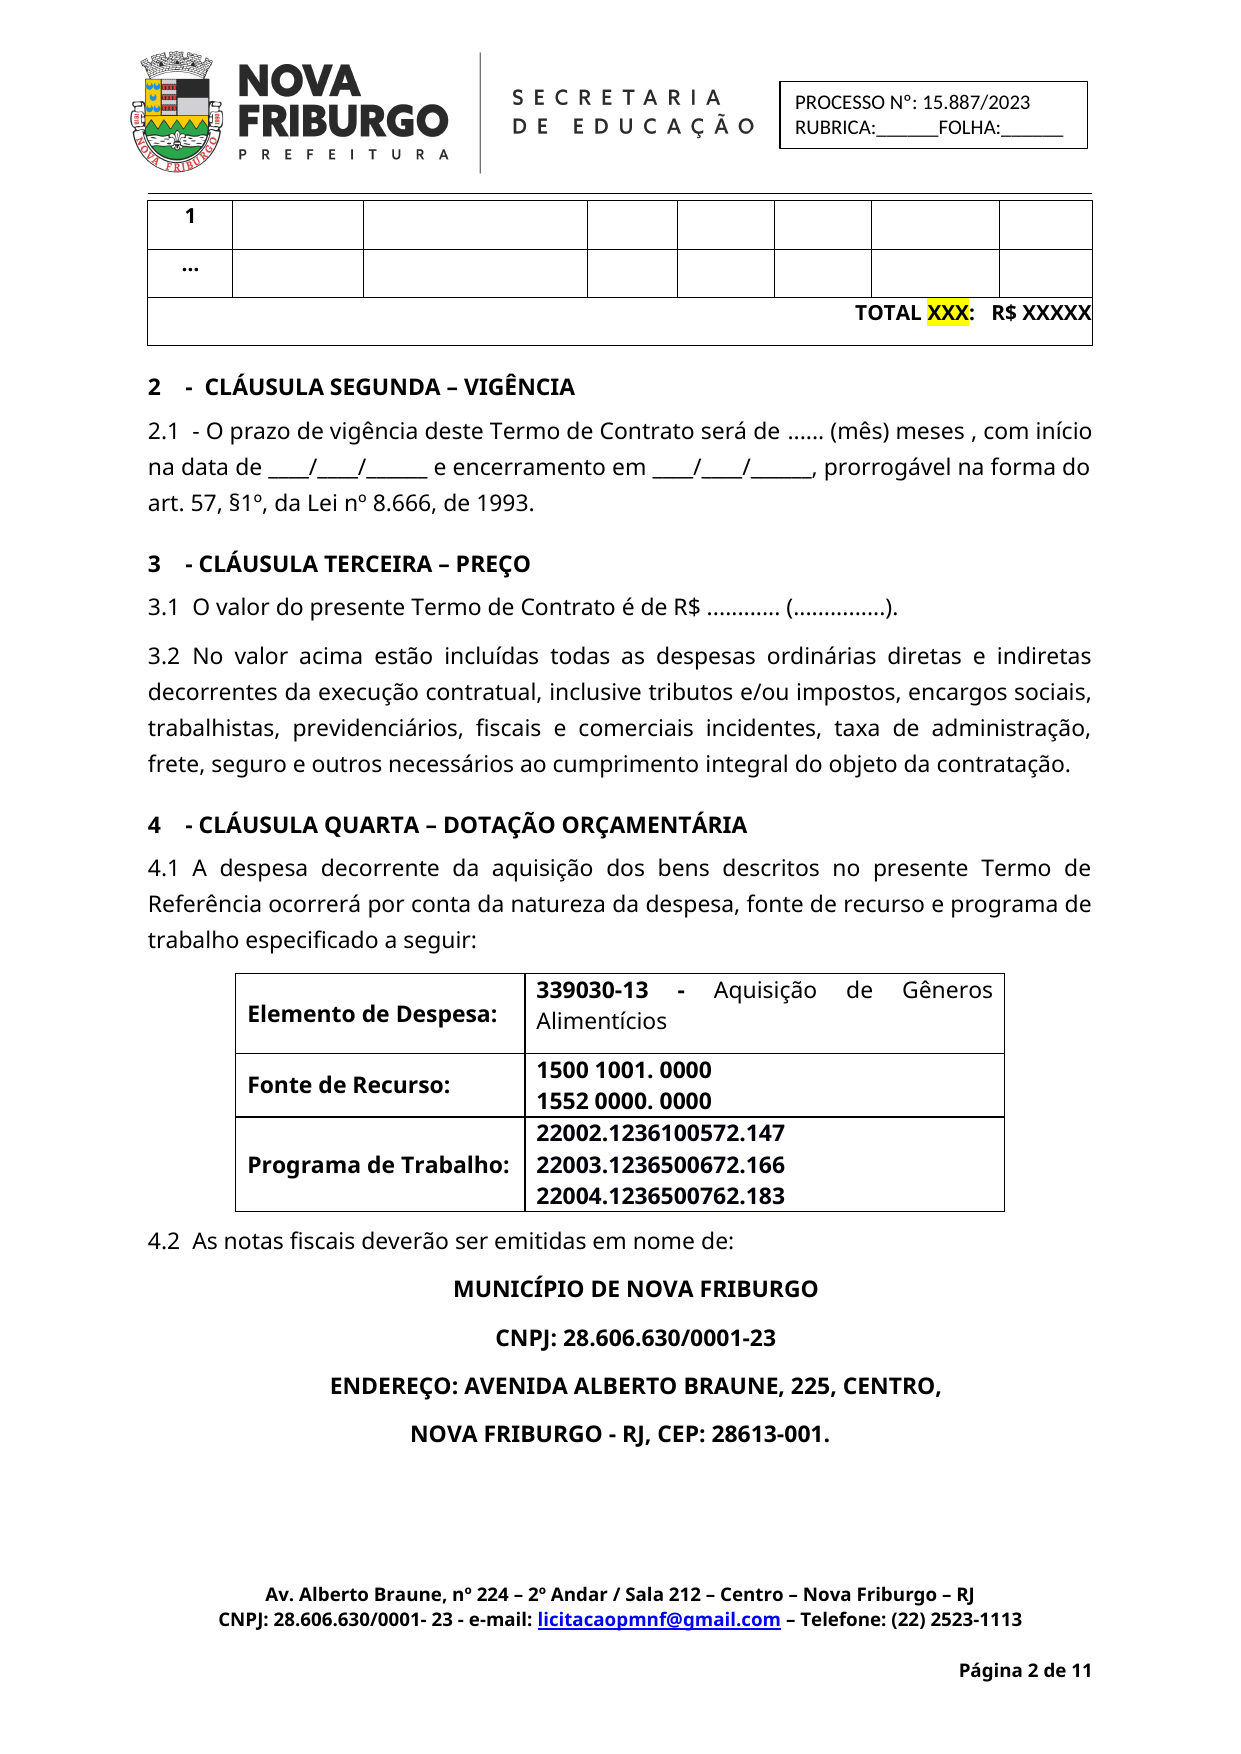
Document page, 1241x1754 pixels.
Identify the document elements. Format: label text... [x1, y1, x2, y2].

table_cell [233, 201, 363, 248]
list - O prazo de vigência deste Termo de Contrato será de ...... (mês) meses , com início na data de ____/____/______ e encerramento em ____/____/______, prorrogável na forma do art. 57, §1º, da Lei nº 8.666, de 1993. [148, 415, 1092, 518]
table_cell [588, 250, 677, 297]
list MUNICÍPIO DE NOVA FRIBURGO [179, 1273, 1092, 1304]
table_header 339030-13 - Aquisição de Gêneros Alimentícios [526, 974, 1004, 1053]
table_cell [678, 250, 774, 297]
table_cell TOTAL XXX: R$ XXXXX [148, 298, 1092, 345]
table_cell [775, 250, 871, 297]
table_cell … [148, 250, 232, 297]
table_cell [364, 250, 587, 297]
table_cell [775, 201, 871, 248]
table_header Elemento de Despesa: [236, 974, 524, 1053]
list O valor do presente Termo de Contrato é de R$ ............ (...............). [148, 591, 1092, 623]
table_cell 22002.1236100572.147 22003.1236500672.166 22004.1236500762.183 [526, 1118, 1004, 1211]
table_cell [1000, 250, 1092, 297]
table_cell 1 [148, 201, 232, 248]
list ENDEREÇO: AVENIDA ALBERTO BRAUNE, 225, CENTRO, [179, 1370, 1092, 1401]
list - CLÁUSULA SEGUNDA – VIGÊNCIA [148, 371, 1092, 402]
list No valor acima estão incluídas todas as despesas ordinárias diretas e indiretas decorrentes da execução contratual, inclusive tributos e/ou impostos, encargos sociais, trabalhistas, previdenciários, fiscais e comerciais incidentes, taxa de administração, frete, seguro e outros necessários ao cumprimento integral do objeto da contratação. [148, 640, 1092, 779]
table_cell [678, 201, 774, 248]
list - CLÁUSULA TERCEIRA – PREÇO [148, 548, 1092, 579]
table_cell [1000, 201, 1092, 248]
table_cell [872, 250, 999, 297]
list A despesa decorrente da aquisição dos bens descritos no presente Termo de Referência ocorrerá por conta da natureza da despesa, fonte de recurso e programa de trabalho especificado a seguir: [148, 852, 1092, 955]
list NOVA FRIBURGO - RJ, CEP: 28613-001. [148, 1418, 1092, 1450]
list As notas fiscais deverão ser emitidas em nome de: [148, 1225, 1092, 1256]
list CNPJ: 28.606.630/0001-23 [179, 1322, 1092, 1353]
list - CLÁUSULA QUARTA – DOTAÇÃO ORÇAMENTÁRIA [148, 808, 1092, 840]
table_cell 1500 1001. 0000 1552 0000. 0000 [526, 1054, 1004, 1116]
table_cell [588, 201, 677, 248]
table_cell [233, 250, 363, 297]
table_cell Programa de Trabalho: [236, 1118, 524, 1211]
picture [126, 42, 762, 181]
table_cell Fonte de Recurso: [236, 1054, 524, 1116]
table_cell [364, 201, 587, 248]
table_cell [872, 201, 999, 248]
